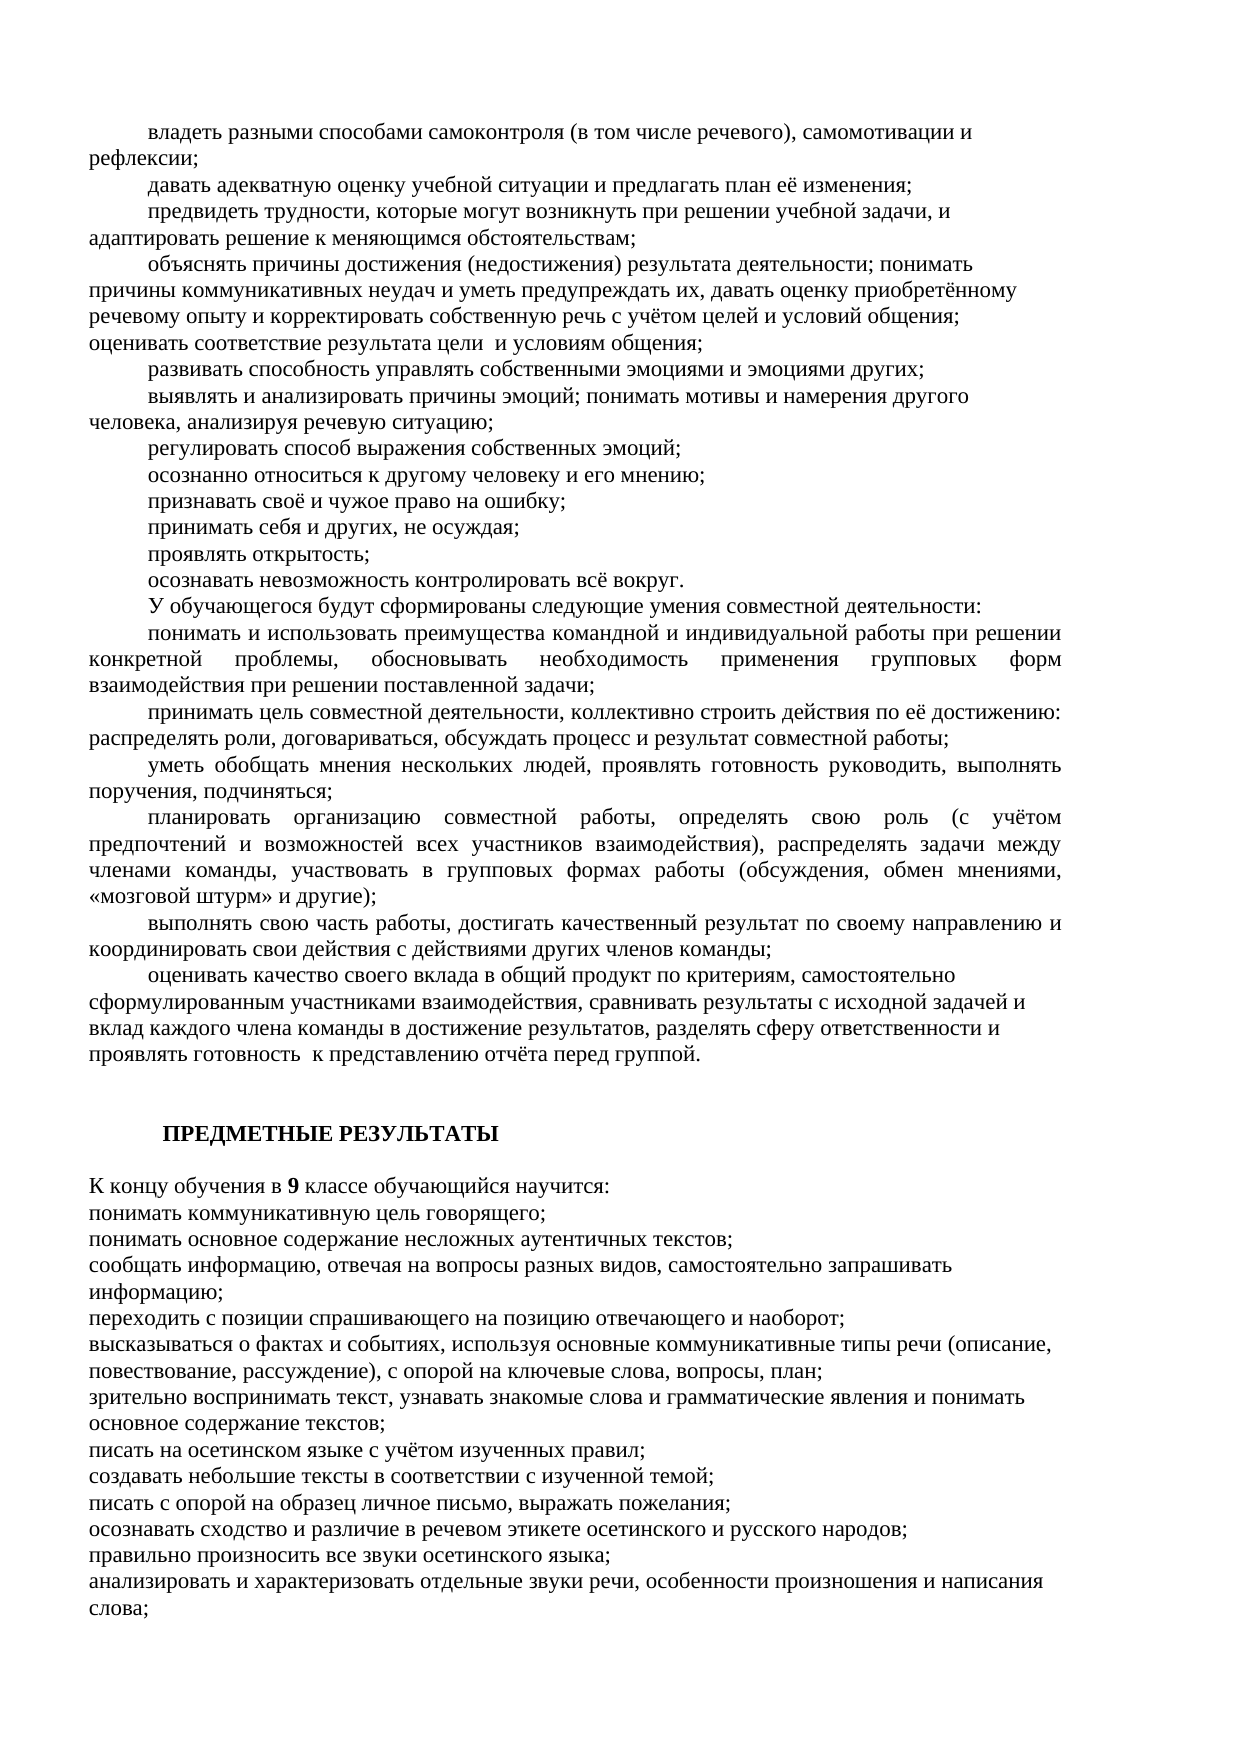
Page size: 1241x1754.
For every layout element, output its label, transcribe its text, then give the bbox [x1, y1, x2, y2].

text регулировать способ выражения собственных эмоций; [89, 434, 1063, 461]
text анализировать и характеризовать отдельные звуки речи, особенности произношения и написания слова; [89, 1568, 1063, 1620]
text понимать и использовать преимущества командной и индивидуальной работы при решении конкретной проблемы, обосновывать необходимость применения групповых форм взаимодействия при решении поставленной задачи; [89, 619, 1063, 698]
text развивать способность управлять собственными эмоциями и эмоциями других; [89, 355, 1063, 382]
text проявлять открытость; [89, 540, 1063, 566]
text осознавать невозможность контролировать всё вокруг. [89, 566, 1063, 592]
text осознавать сходство и различие в речевом этикете осетинского и русского народов; [89, 1515, 1063, 1541]
text предвидеть трудности, которые могут возникнуть при решении учебной задачи, и адаптировать решение к меняющимся обстоятельствам; [89, 197, 1063, 250]
text создавать небольшие тексты в соответствии с изученной темой; [89, 1462, 1063, 1488]
text давать адекватную оценку учебной ситуации и предлагать план её изменения; [89, 171, 1063, 197]
text писать на осетинском языке с учётом изученных правил; [89, 1436, 1063, 1462]
text понимать коммуникативную цель говорящего; [89, 1199, 1063, 1225]
text признавать своё и чужое право на ошибку; [89, 487, 1063, 513]
text выявлять и анализировать причины эмоций; понимать мотивы и намерения другого человека, анализируя речевую ситуацию; [89, 382, 1063, 434]
text сообщать информацию, отвечая на вопросы разных видов, самостоятельно запрашивать информацию; [89, 1251, 1063, 1304]
text У обучающегося будут сформированы следующие умения совместной деятельности: [89, 592, 1063, 619]
text понимать основное содержание несложных аутентичных текстов; [89, 1225, 1063, 1251]
text принимать себя и других, не осуждая; [89, 513, 1063, 540]
text оценивать качество своего вклада в общий продукт по критериям, самостоятельно сформулированным участниками взаимодействия, сравнивать результаты с исходной задачей и вклад каждого члена команды в достижение результатов, разделять сферу ответственности и проявлять готовность к представлению отчёта перед группой. [89, 961, 1063, 1067]
text выполнять свою часть работы, достигать качественный результат по своему направлению и координировать свои действия с действиями других членов команды; [89, 909, 1063, 961]
text принимать цель совместной деятельности, коллективно строить действия по её достижению: распределять роли, договариваться, обсуждать процесс и результат совместной работы; [89, 698, 1063, 751]
text писать с опорой на образец личное письмо, выражать пожелания; [89, 1488, 1063, 1515]
text осознанно относиться к другому человеку и его мнению; [89, 461, 1063, 487]
text уметь обобщать мнения нескольких людей, проявлять готовность руководить, выполнять поручения, подчиняться; [89, 751, 1063, 803]
text правильно произносить все звуки осетинского языка; [89, 1541, 1063, 1568]
text объяснять причины достижения (недостижения) результата деятельности; понимать причины коммуникативных неудач и уметь предупреждать их, давать оценку приобретённому речевому опыту и корректировать собственную речь с учётом целей и условий общения; оценивать соответствие результата цели и условиям общения; [89, 250, 1063, 355]
text владеть разными способами самоконтроля (в том числе речевого), самомотивации и рефлексии; [89, 118, 1063, 171]
text переходить с позиции спрашивающего на позицию отвечающего и наоборот; [89, 1304, 1063, 1330]
text планировать организацию совместной работы, определять свою роль (с учётом предпочтений и возможностей всех участников взаимодействия), распределять задачи между членами команды, участвовать в групповых формах работы (обсуждения, обмен мнениями, «мозговой штурм» и другие); [89, 803, 1063, 909]
text ПРЕДМЕТНЫЕ РЕЗУЛЬТАТЫ [89, 1119, 1063, 1146]
text зрительно воспринимать текст, узнавать знакомые слова и грамматические явления и понимать основное содержание текстов; [89, 1383, 1063, 1436]
text К концу обучения в 9 классе обучающийся научится: [89, 1172, 1063, 1199]
text высказываться о фактах и событиях, используя основные коммуникативные типы речи (описание, повествование, рассуждение), с опорой на ключевые слова, вопросы, план; [89, 1330, 1063, 1383]
